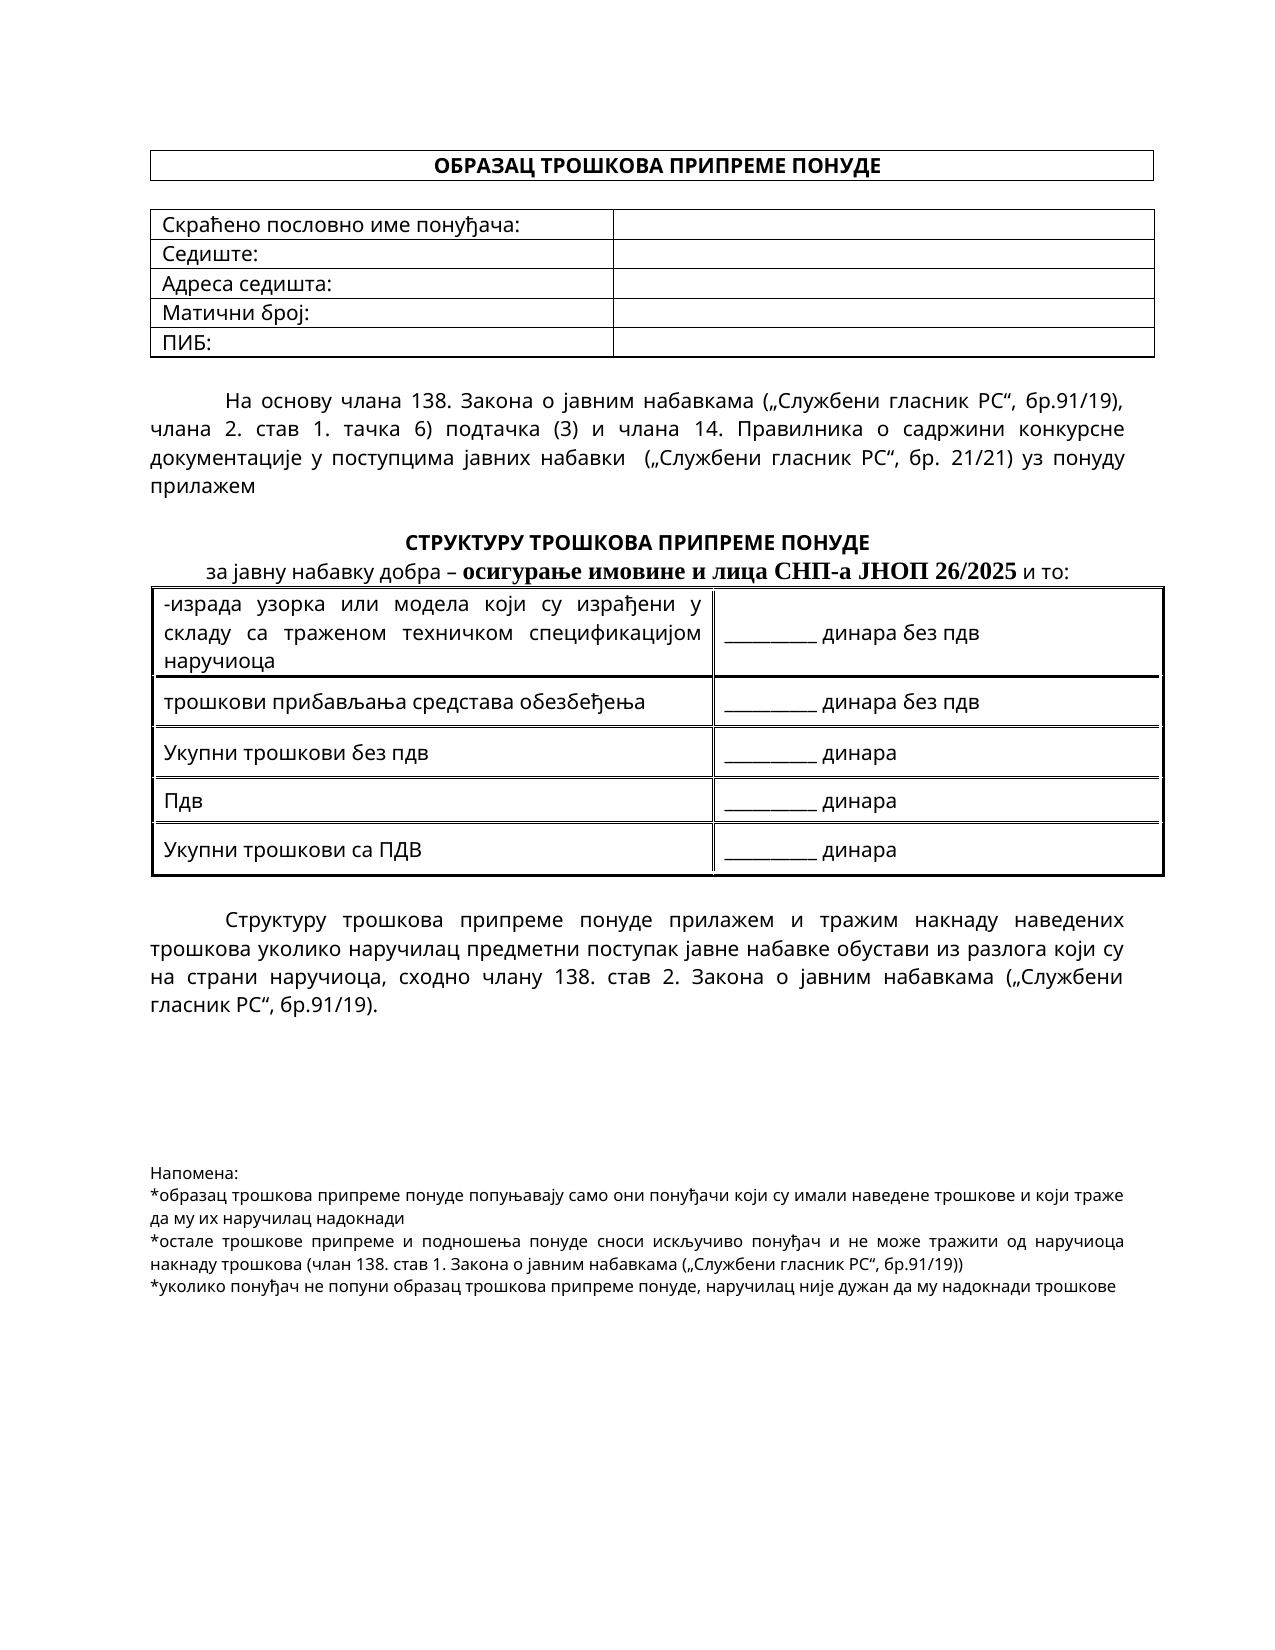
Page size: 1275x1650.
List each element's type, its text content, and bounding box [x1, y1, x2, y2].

table_header __________ динара без пдв [713, 589, 1162, 674]
text На основу члана 138. Закона о јавним набавкама („Службени гласник РС“, бр.91/19), члана 2. став 1. тачка 6) подтачка (3) и члана 14. Правилника о садржини конкурсне документације у поступцима јавних набавки („Службени гласник РС“, бр. 21/21) уз понуду прилажем [150, 386, 1125, 499]
table_cell Укупни трошкови са ПДВ [154, 821, 713, 874]
table_cell [614, 299, 1154, 327]
table_cell __________ динара без пдв [715, 675, 1163, 725]
table_cell Адреса седишта: [151, 269, 613, 297]
text СТРУКТУРУ ТРОШКОВА ПРИПРЕМЕ ПОНУДЕ [150, 528, 1125, 556]
table_cell [614, 269, 1154, 297]
text Напомена: [150, 1161, 1125, 1184]
text *образац трошкова припреме понуде попуњавају само они понуђачи који су имали наведене трошкове и који траже да му их наручилац надокнади [150, 1184, 1125, 1229]
table_cell __________ динара [715, 725, 1162, 776]
table_header Скраћено пословно име понуђача: [151, 210, 613, 238]
text *уколико понуђач не попуни образац трошкова припреме понуде, наручилац није дужан да му надокнади трошкове [150, 1275, 1125, 1297]
table_cell ПИБ: [151, 328, 613, 356]
table_cell __________ динара [715, 776, 1162, 821]
table_cell трошкови прибављања средстава обезбеђења [152, 675, 712, 725]
table_header [614, 210, 1154, 238]
text за јавну набавку добра – осигурање имовине и лица СНП-а ЈНОП 26/2025 и то: [150, 556, 1125, 586]
table_header ОБРАЗАЦ ТРОШКОВА ПРИПРЕМЕ ПОНУДЕ [151, 151, 1153, 179]
table_cell __________ динара [713, 821, 1162, 874]
table_cell Седиште: [151, 240, 613, 268]
table_cell [614, 328, 1154, 356]
table_cell Пдв [154, 776, 712, 821]
table_header -израда узорка или модела који су израђени у складу са траженом техничком спецификацијом наручиоца [154, 589, 713, 674]
table_cell [614, 240, 1154, 268]
text Структуру трошкова припреме понуде прилажем и тражим накнаду наведених трошкова уколико наручилац предметни поступак јавне набавке обустави из разлога који су на страни наручиоца, сходно члану 138. став 2. Закона о јавним набавкама („Службени гласник РС“, бр.91/19). [150, 905, 1125, 1019]
table_cell Укупни трошкови без пдв [154, 725, 712, 776]
text *остале трошкове припреме и подношења понуде сноси искључиво понуђач и не може тражити од наручиоца накнаду трошкова (члан 138. став 1. Закона о јавним набавкама („Службени гласник РС“, бр.91/19)) [150, 1229, 1125, 1275]
table_cell Матични број: [151, 299, 613, 327]
